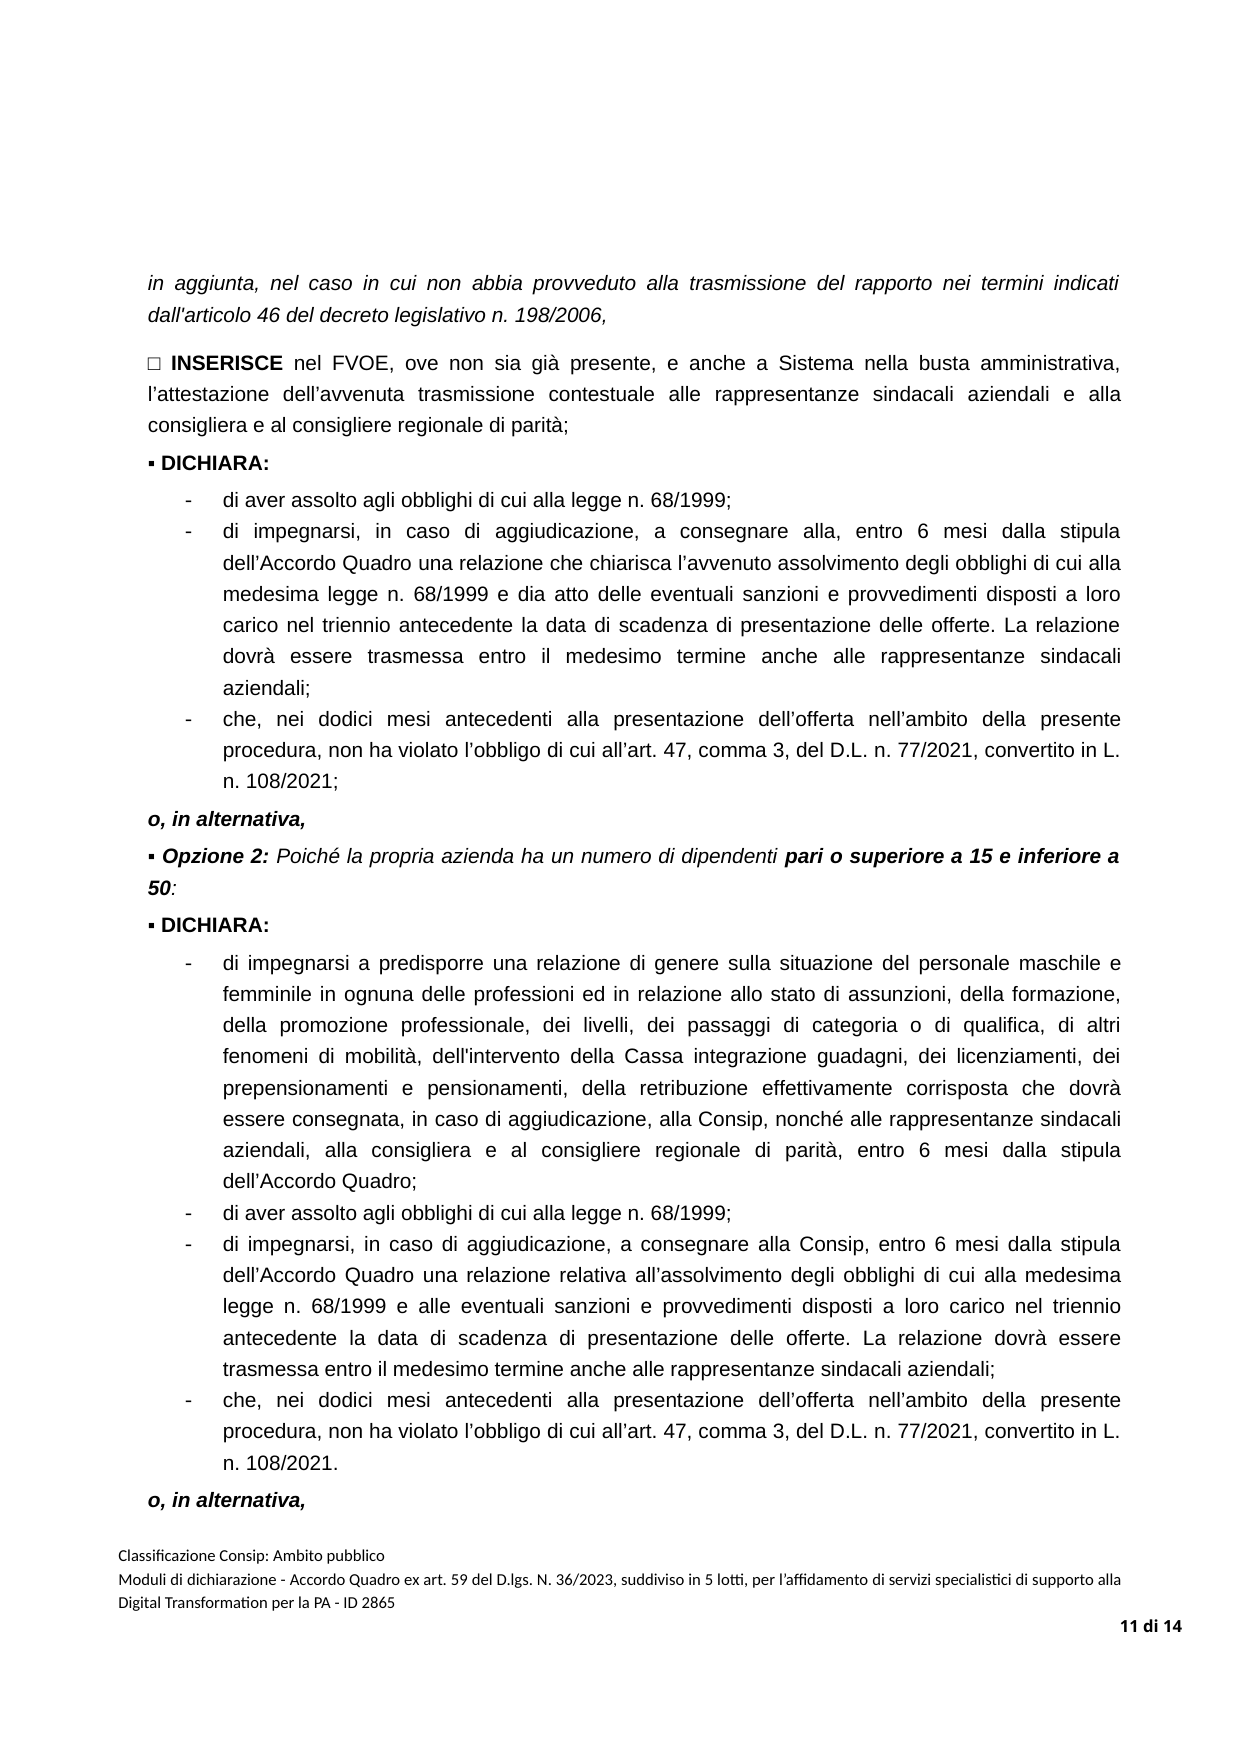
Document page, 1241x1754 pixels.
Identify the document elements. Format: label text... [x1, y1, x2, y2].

text ▪ Opzione 2: Poiché la propria azienda ha un numero di dipendenti pari o superiore a 15 e inferiore a 50: [148, 839, 1122, 901]
text □ INSERISCE nel FVOE, ove non sia già presente, e anche a Sistema nella busta amministrativa, l’attestazione dell’avvenuta trasmissione contestuale alle rappresentanze sindacali aziendali e alla consigliera e al consigliere regionale di parità; [148, 345, 1122, 439]
text ▪ DICHIARA: [148, 445, 1122, 476]
list di aver assolto agli obblighi di cui alla legge n. 68/1999; [185, 482, 1122, 514]
text o, in alternativa, [148, 801, 1122, 832]
list di impegnarsi, in caso di aggiudicazione, a consegnare alla Consip, entro 6 mesi dalla stipula dell’Accordo Quadro una relazione relativa all’assolvimento degli obblighi di cui alla medesima legge n. 68/1999 e alle eventuali sanzioni e provvedimenti disposti a loro carico nel triennio antecedente la data di scadenza di presentazione delle offerte. La relazione dovrà essere trasmessa entro il medesimo termine anche alle rappresentanze sindacali aziendali; [185, 1226, 1122, 1382]
text in aggiunta, nel caso in cui non abbia provveduto alla trasmissione del rapporto nei termini indicati dall'articolo 46 del decreto legislativo n. 198/2006, [148, 266, 1122, 328]
list di impegnarsi, in caso di aggiudicazione, a consegnare alla, entro 6 mesi dalla stipula dell’Accordo Quadro una relazione che chiarisca l’avvenuto assolvimento degli obblighi di cui alla medesima legge n. 68/1999 e dia atto delle eventuali sanzioni e provvedimenti disposti a loro carico nel triennio antecedente la data di scadenza di presentazione delle offerte. La relazione dovrà essere trasmessa entro il medesimo termine anche alle rappresentanze sindacali aziendali; [185, 514, 1122, 701]
list che, nei dodici mesi antecedenti alla presentazione dell’offerta nell’ambito della presente procedura, non ha violato l’obbligo di cui all’art. 47, comma 3, del D.L. n. 77/2021, convertito in L. n. 108/2021. [185, 1382, 1122, 1476]
list di aver assolto agli obblighi di cui alla legge n. 68/1999; [185, 1195, 1122, 1226]
text ▪ DICHIARA: [148, 907, 1122, 939]
text o, in alternativa, [148, 1482, 1122, 1514]
list di impegnarsi a predisporre una relazione di genere sulla situazione del personale maschile e femminile in ognuna delle professioni ed in relazione allo stato di assunzioni, della formazione, della promozione professionale, dei livelli, dei passaggi di categoria o di qualifica, di altri fenomeni di mobilità, dell'intervento della Cassa integrazione guadagni, dei licenziamenti, dei prepensionamenti e pensionamenti, della retribuzione effettivamente corrisposta che dovrà essere consegnata, in caso di aggiudicazione, alla Consip, nonché alle rappresentanze sindacali aziendali, alla consigliera e al consigliere regionale di parità, entro 6 mesi dalla stipula dell’Accordo Quadro; [185, 945, 1122, 1195]
list che, nei dodici mesi antecedenti alla presentazione dell’offerta nell’ambito della presente procedura, non ha violato l’obbligo di cui all’art. 47, comma 3, del D.L. n. 77/2021, convertito in L. n. 108/2021; [185, 701, 1122, 795]
